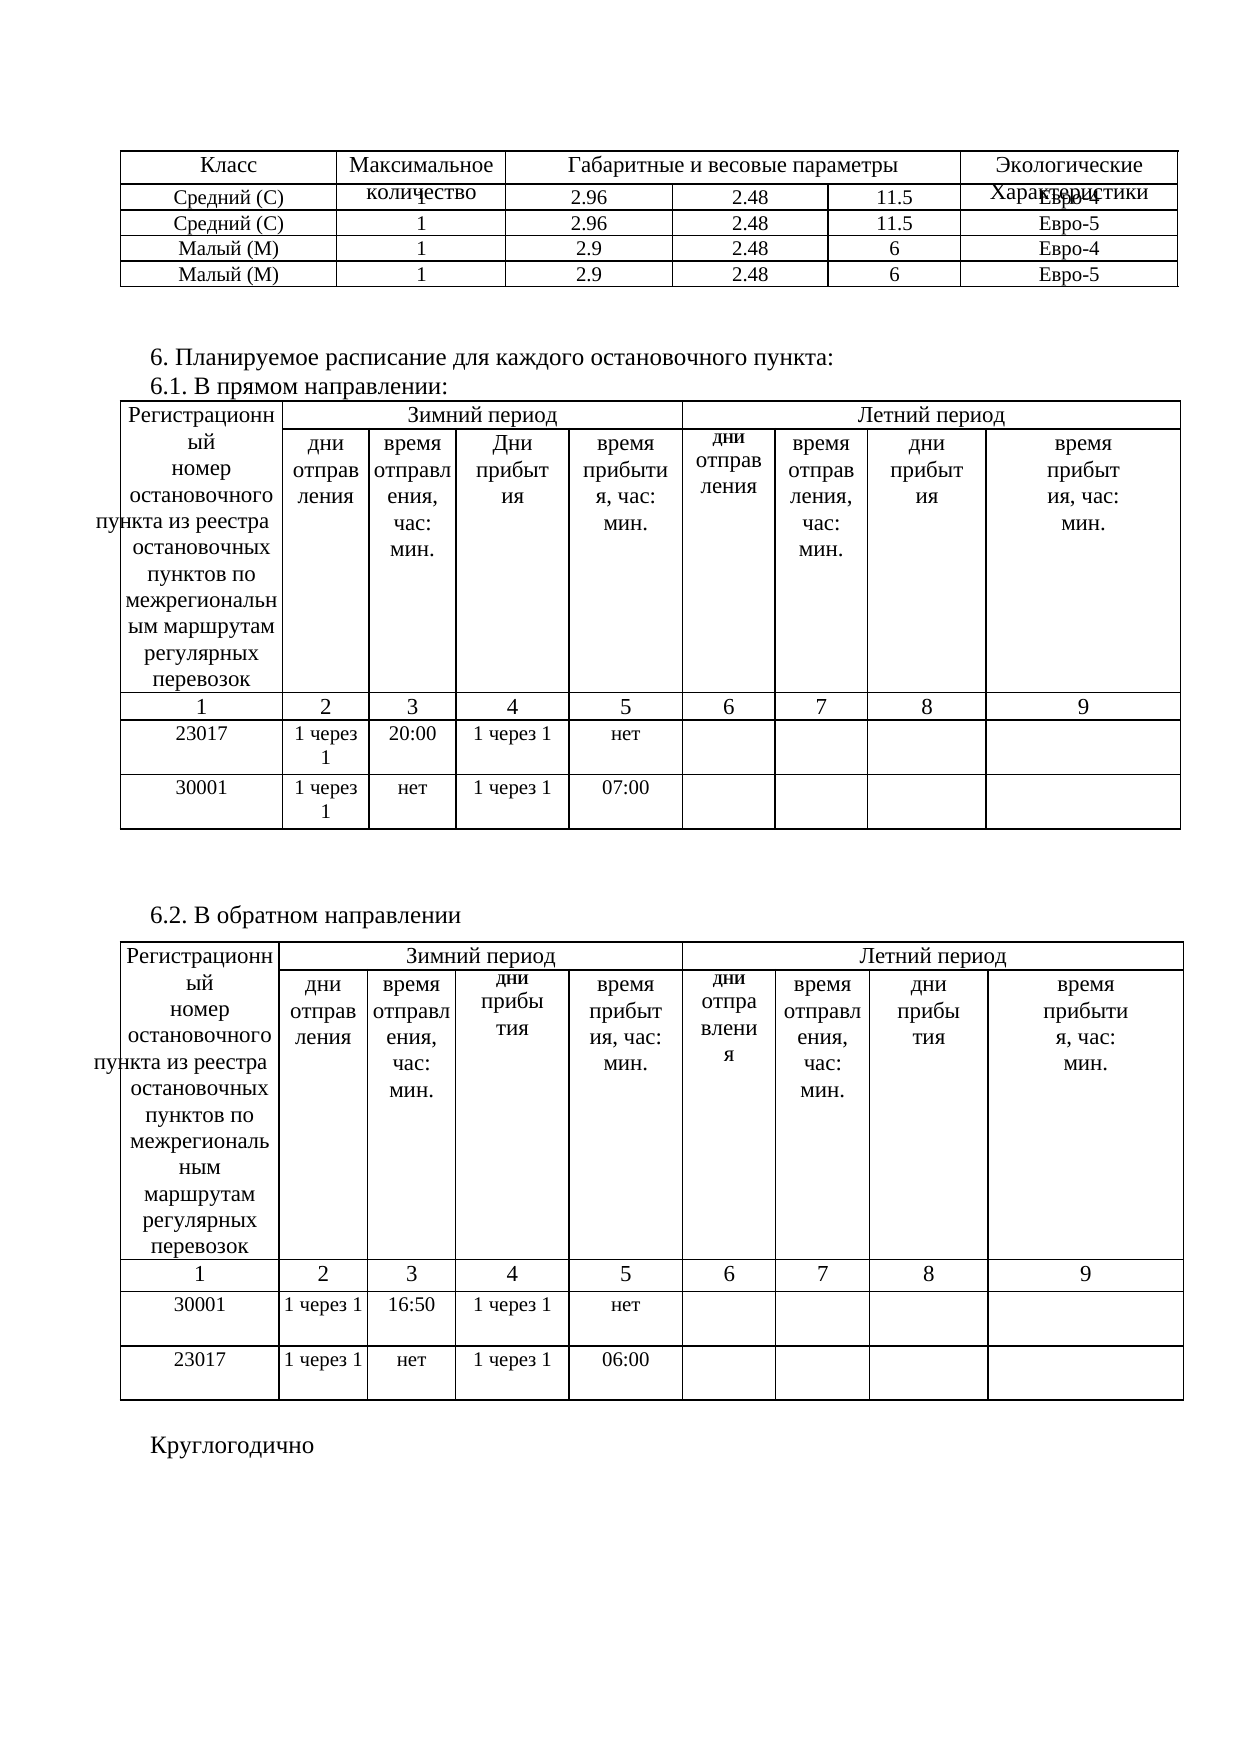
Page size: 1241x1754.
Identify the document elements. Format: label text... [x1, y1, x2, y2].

table_cell нет [368, 1347, 455, 1399]
table_cell время прибыт ия, час: мин. [570, 971, 682, 1259]
table_cell 9 [987, 693, 1180, 719]
table_cell [683, 1347, 775, 1399]
table_cell время отправ ления, час: мин. [776, 430, 867, 691]
table_cell 5 [570, 1260, 682, 1291]
table_cell 2.9 [506, 262, 672, 286]
table_cell 2.48 [673, 236, 827, 260]
table_cell дни отправ ления [280, 971, 367, 1259]
table_cell [870, 1292, 987, 1345]
table_cell Евро-5 [961, 211, 1177, 234]
table_cell 2.96 [506, 185, 672, 209]
table_cell Евро-5 [961, 262, 1177, 286]
table_cell 23017 [121, 721, 282, 774]
table_cell ДНИ прибы тия [456, 971, 568, 1259]
table_cell 9 [989, 1260, 1183, 1291]
table_header Летний период [683, 943, 1183, 969]
table_cell ДНИ отпра влени я [683, 971, 775, 1259]
table_cell 07:00 [570, 775, 682, 828]
table_cell 1 через 1 [280, 1347, 367, 1399]
table_cell нет [570, 721, 682, 774]
table_header Зимний период [283, 402, 682, 428]
table_cell [683, 1292, 775, 1345]
table_cell 1 [121, 693, 282, 719]
table_cell 1 через 1 [456, 1292, 568, 1345]
table_header Класс [121, 152, 336, 183]
table_cell 7 [776, 1260, 869, 1291]
table_cell время отправл ения, час: мин. [370, 430, 455, 691]
table_cell 2.48 [673, 185, 827, 209]
table_cell Малый (М) [121, 236, 336, 260]
table_cell [776, 721, 867, 774]
table_cell 16:50 [368, 1292, 455, 1345]
table_cell время прибыти я, час: мин. [989, 971, 1183, 1259]
table_cell 1 [121, 1260, 278, 1291]
table_cell 2.48 [673, 211, 827, 234]
text 6.2. В обратном направлении [150, 900, 1090, 928]
table_cell 1 через 1 [457, 775, 568, 828]
text 6.1. В прямом направлении: [150, 371, 1090, 400]
table_cell Дни прибыт ия [457, 430, 568, 691]
table_cell время отправл ения, час: мин. [368, 971, 455, 1259]
table_cell 2.48 [673, 262, 827, 286]
table_cell время прибыт ия, час: мин. [987, 430, 1180, 691]
table_cell 7 [776, 693, 867, 719]
table_cell 1 [337, 185, 505, 209]
table_cell [987, 775, 1180, 828]
text 6. Планируемое расписание для каждого остановочного пункта: [150, 342, 1090, 371]
table_cell 1 [337, 211, 505, 234]
table_cell Средний (С) [121, 211, 336, 234]
table_header Регистрационный номер остановочного пункта из реестра остановочных пунктов по межрегиональным маршрутам регулярных перевозок [121, 402, 282, 691]
table_cell 8 [870, 1260, 987, 1291]
table_cell 23017 [121, 1347, 278, 1399]
table_header Габаритные и весовые параметры [506, 152, 960, 183]
table_cell [870, 1347, 987, 1399]
table_cell [868, 775, 985, 828]
table_header Максимальное количество [337, 152, 505, 183]
table_cell [776, 775, 867, 828]
table_cell [776, 1292, 869, 1345]
table_cell [989, 1292, 1183, 1345]
table_cell Евро-4 [961, 185, 1177, 209]
table_cell 30001 [121, 1292, 278, 1345]
table_cell 2.96 [506, 211, 672, 234]
table_cell 11.5 [829, 211, 960, 234]
table_cell 2.9 [506, 236, 672, 260]
table_cell 1 [337, 236, 505, 260]
table_cell 20:00 [370, 721, 455, 774]
table_cell 11.5 [829, 185, 960, 209]
table_cell время отправл ения, час: мин. [776, 971, 869, 1259]
table_cell [776, 1347, 869, 1399]
table_cell 1 через 1 [283, 775, 368, 828]
table_cell 06:00 [570, 1347, 682, 1399]
table_cell ДНИ отправ ления [683, 430, 774, 691]
table_cell 8 [868, 693, 985, 719]
table_cell 6 [683, 693, 774, 719]
table_cell 3 [370, 693, 455, 719]
table_cell 1 [337, 262, 505, 286]
table_cell 1 через 1 [280, 1292, 367, 1345]
table_cell 30001 [121, 775, 282, 828]
table_cell 1 через 1 [456, 1347, 568, 1399]
table_header Летний период [683, 402, 1180, 428]
table_cell 1 через 1 [283, 721, 368, 774]
table_cell время прибыти я, час: мин. [570, 430, 682, 691]
table_cell нет [570, 1292, 682, 1345]
table_cell дни отправ ления [283, 430, 368, 691]
table_cell 4 [456, 1260, 568, 1291]
text Круглогодично [150, 1430, 1090, 1458]
table_cell дни прибы тия [870, 971, 987, 1259]
table_cell 4 [457, 693, 568, 719]
table_cell 6 [829, 262, 960, 286]
table_cell нет [370, 775, 455, 828]
table_cell [987, 721, 1180, 774]
table_cell 6 [683, 1260, 775, 1291]
table_header Регистрационный номер остановочного пункта из реестра остановочных пунктов по межрегиональным маршрутам регулярных перевозок [121, 943, 278, 1259]
table_cell Малый (М) [121, 262, 336, 286]
table_cell дни прибыт ия [868, 430, 985, 691]
table_header Экологические Характеристики [961, 152, 1177, 183]
table_cell 2 [280, 1260, 367, 1291]
table_cell 5 [570, 693, 682, 719]
table_cell [989, 1347, 1183, 1399]
table_cell 3 [368, 1260, 455, 1291]
table_header Зимний период [280, 943, 682, 969]
table_cell Средний (С) [121, 185, 336, 209]
table_cell [683, 775, 774, 828]
table_cell 6 [829, 236, 960, 260]
table_cell 1 через 1 [457, 721, 568, 774]
table_cell 2 [283, 693, 368, 719]
table_cell Евро-4 [961, 236, 1177, 260]
table_cell [868, 721, 985, 774]
table_cell [683, 721, 774, 774]
